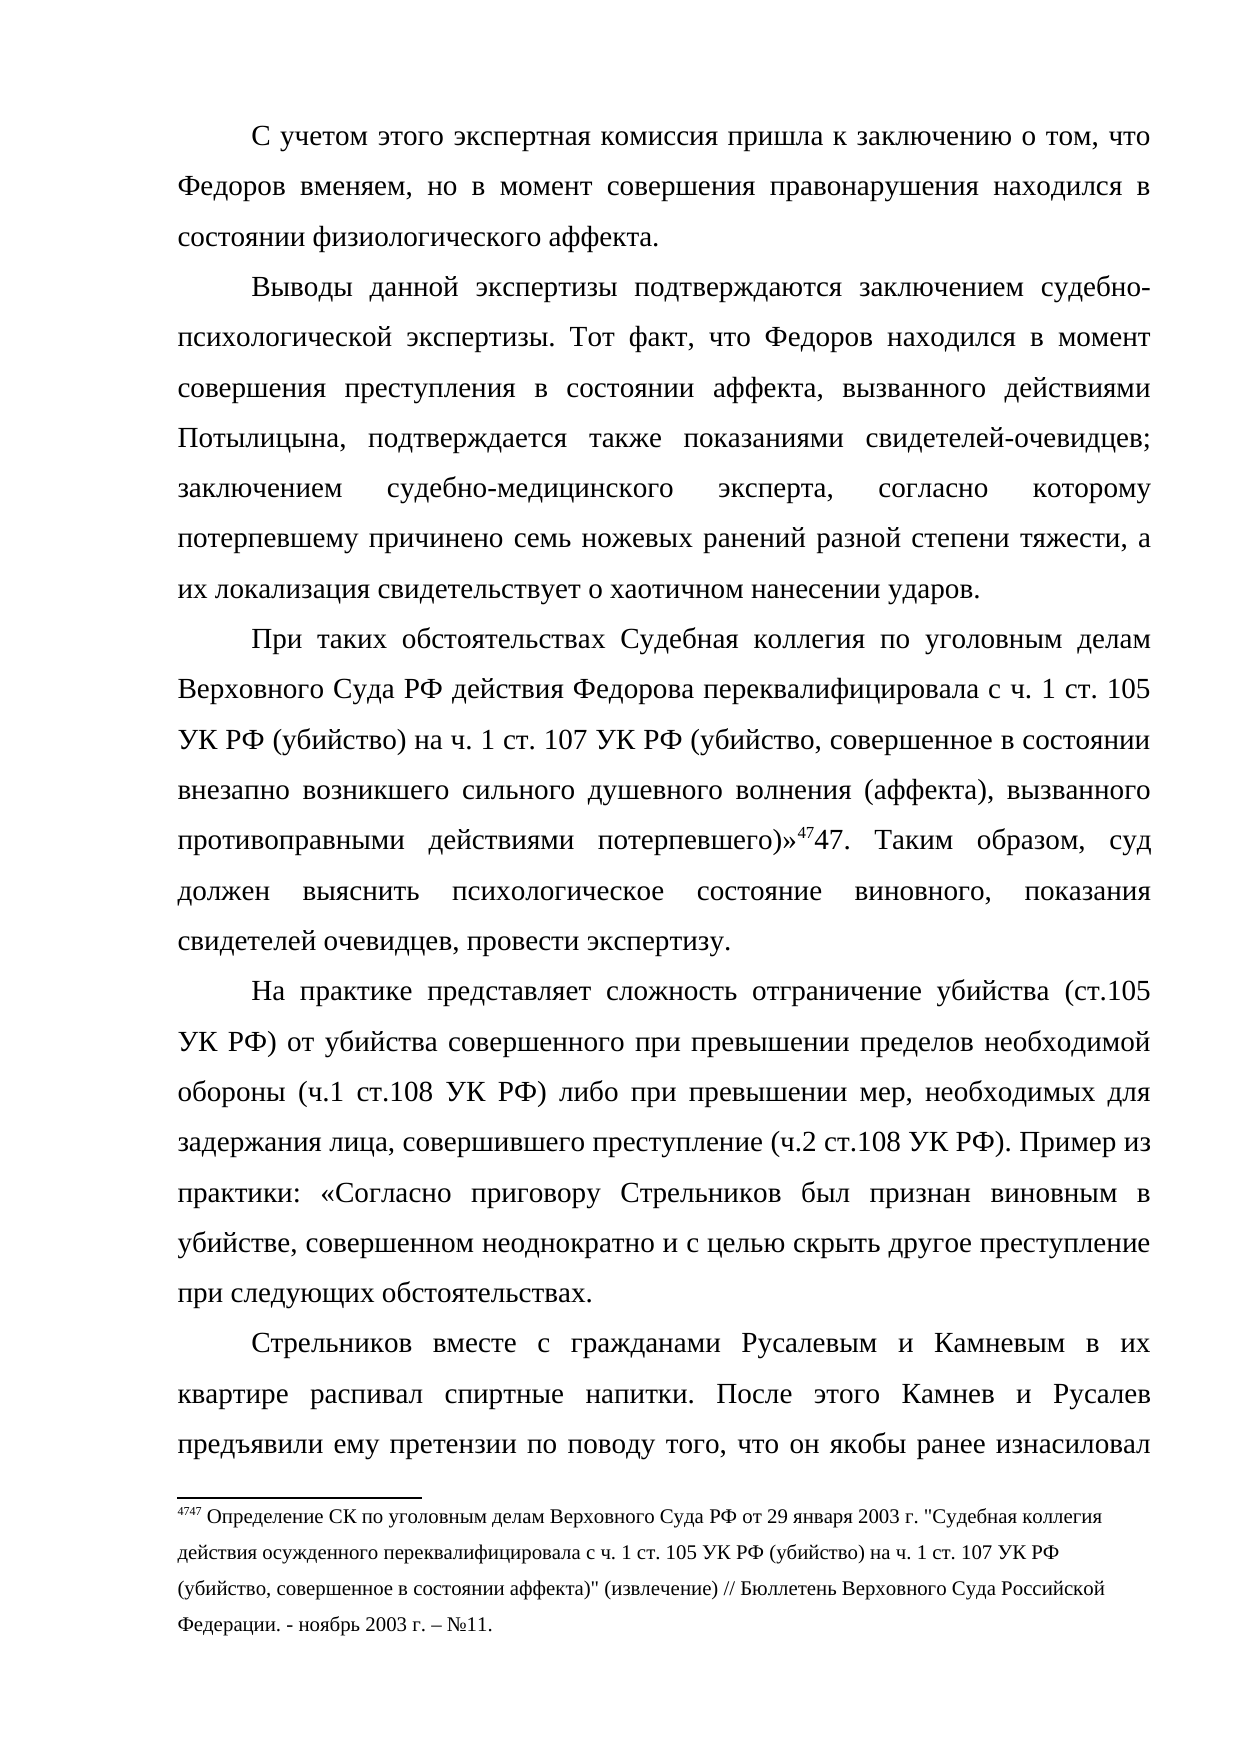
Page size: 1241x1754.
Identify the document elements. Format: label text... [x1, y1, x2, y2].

text На практике представляет сложность отграничение убийства (ст.105 УК РФ) от убийства совершенного при превышении пределов необходимой обороны (ч.1 ст.108 УК РФ) либо при превышении мер, необходимых для задержания лица, совершившего преступление (ч.2 ст.108 УК РФ). Пример из практики: «Согласно приговору Стрельников был признан виновным в убийстве, совершенном неоднократно и с целью скрыть другое преступление при следующих обстоятельствах. [177, 973, 1152, 1309]
text Выводы данной экспертизы подтверждаются заключением судебно-психологической экспертизы. Тот факт, что Федоров находился в момент совершения преступления в состоянии аффекта, вызванного действиями Потылицына, подтверждается также показаниями свидетелей-очевидцев; заключением судебно-медицинского эксперта, согласно которому потерпевшему причинено семь ножевых ранений разной степени тяжести, а их локализация свидетельствует о хаотичном нанесении ударов. [177, 269, 1152, 604]
text С учетом этого экспертная комиссия пришла к заключению о том, что Федоров вменяем, но в момент совершения правонарушения находился в состоянии физиологического аффекта. [177, 118, 1152, 252]
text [177, 1326, 1152, 1460]
text При таких обстоятельствах Судебная коллегия по уголовным делам Верховного Суда РФ действия Федорова переквалифицировала с ч. 1 ст. 105 УК РФ (убийство) на ч. 1 ст. 107 УК РФ (убийство, совершенное в состоянии внезапно возникшего сильного душевного волнения (аффекта), вызванного противоправными действиями потерпевшего)»47. Таким образом, суд должен выяснить психологическое состояние виновного, показания свидетелей очевидцев, провести экспертизу. [177, 621, 1152, 957]
